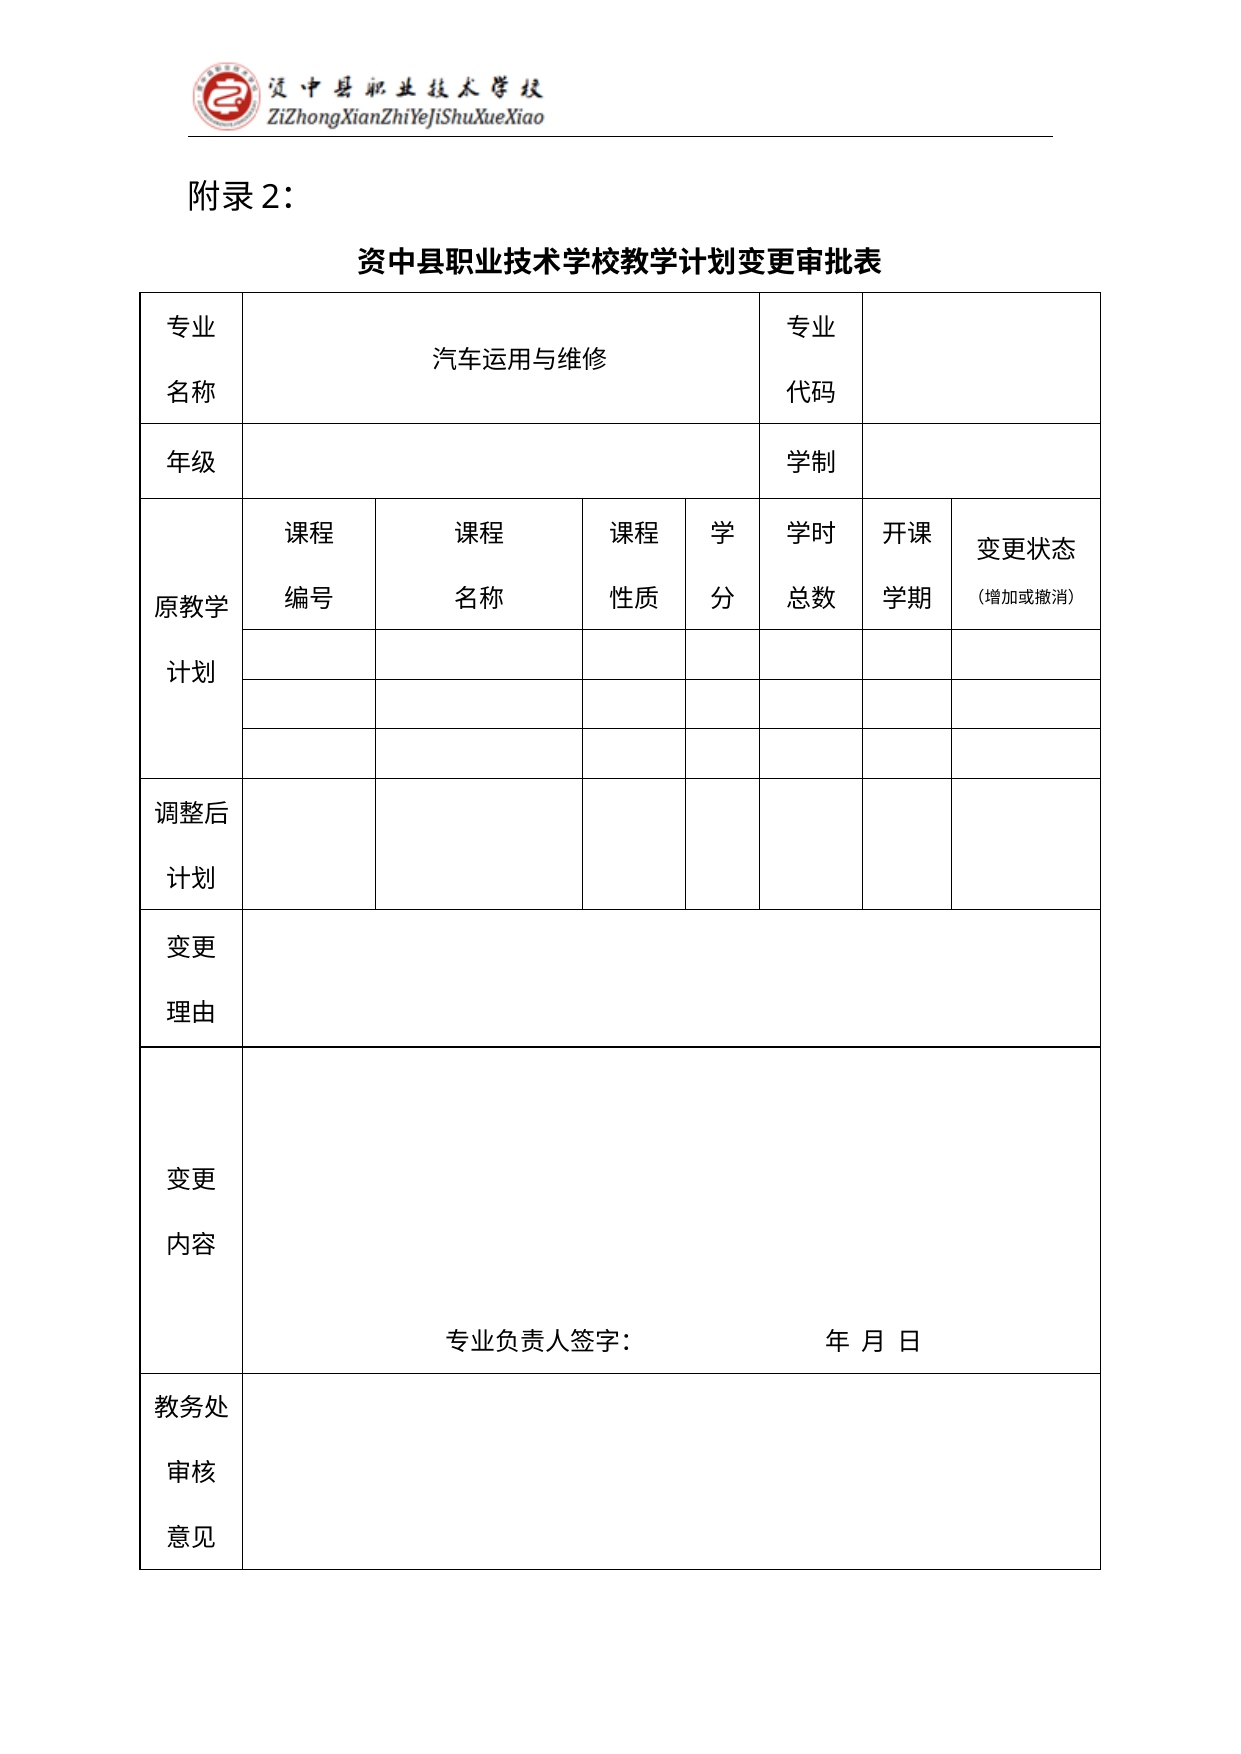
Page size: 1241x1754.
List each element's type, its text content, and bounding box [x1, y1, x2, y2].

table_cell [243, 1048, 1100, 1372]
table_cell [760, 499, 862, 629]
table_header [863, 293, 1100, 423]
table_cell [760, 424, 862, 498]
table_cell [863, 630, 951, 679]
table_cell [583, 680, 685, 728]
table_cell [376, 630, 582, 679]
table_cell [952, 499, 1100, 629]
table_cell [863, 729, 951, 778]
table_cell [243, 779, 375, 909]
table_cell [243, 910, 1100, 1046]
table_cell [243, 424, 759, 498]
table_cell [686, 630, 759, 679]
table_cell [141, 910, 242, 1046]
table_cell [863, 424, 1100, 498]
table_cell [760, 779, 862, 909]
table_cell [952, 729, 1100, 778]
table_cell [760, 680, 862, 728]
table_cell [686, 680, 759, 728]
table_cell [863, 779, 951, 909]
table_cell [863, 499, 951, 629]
picture [187, 59, 550, 134]
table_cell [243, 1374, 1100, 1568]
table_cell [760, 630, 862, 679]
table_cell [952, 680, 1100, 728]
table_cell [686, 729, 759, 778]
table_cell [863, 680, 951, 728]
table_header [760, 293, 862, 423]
text 资中县职业技术学校教学计划变更审批表 [187, 227, 1053, 292]
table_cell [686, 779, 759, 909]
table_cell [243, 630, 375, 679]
text 附录2： [187, 162, 1053, 227]
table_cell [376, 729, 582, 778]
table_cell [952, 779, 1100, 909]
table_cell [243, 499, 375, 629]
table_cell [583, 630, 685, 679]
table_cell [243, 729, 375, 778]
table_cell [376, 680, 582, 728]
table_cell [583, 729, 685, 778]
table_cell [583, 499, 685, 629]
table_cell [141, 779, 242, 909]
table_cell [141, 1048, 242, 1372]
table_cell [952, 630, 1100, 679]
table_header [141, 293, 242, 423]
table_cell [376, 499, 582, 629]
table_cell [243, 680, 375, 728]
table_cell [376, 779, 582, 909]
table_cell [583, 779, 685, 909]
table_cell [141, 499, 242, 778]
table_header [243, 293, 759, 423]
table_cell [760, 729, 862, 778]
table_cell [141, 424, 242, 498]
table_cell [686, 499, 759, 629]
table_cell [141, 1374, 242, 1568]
